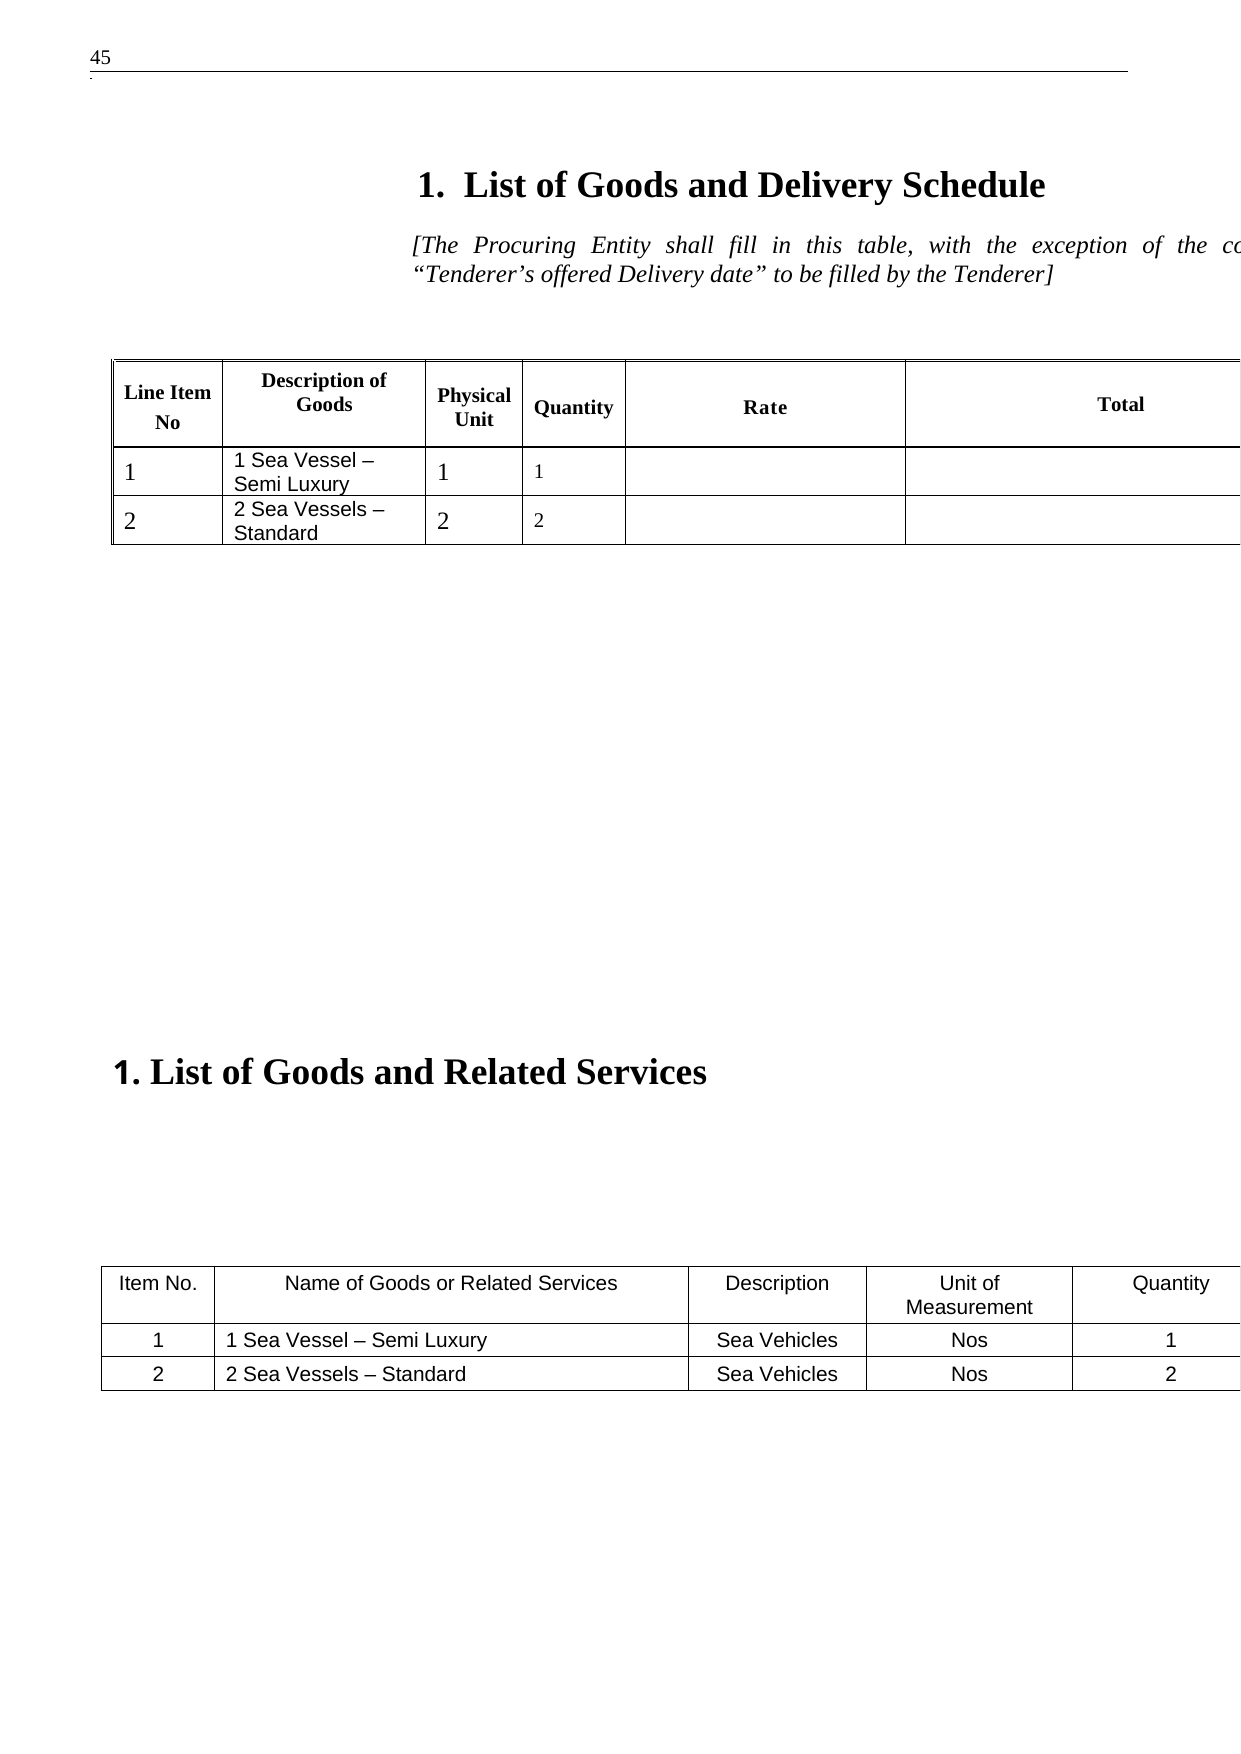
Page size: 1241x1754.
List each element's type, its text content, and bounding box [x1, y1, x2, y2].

table_header Description [689, 1267, 866, 1323]
table_header Item No. [102, 1267, 214, 1323]
table_header List of Goods and Related Services [101, 150, 1240, 1158]
table_cell 2 [102, 1357, 214, 1389]
table_cell 1 Sea Vessel – Semi Luxury [215, 1324, 688, 1356]
table_header Name of Goods or Related Services [215, 1267, 688, 1323]
table_cell Nos [867, 1357, 1072, 1389]
table_cell Sea Vehicles [689, 1357, 866, 1389]
table_cell 2 [1073, 1357, 1240, 1389]
table_header Unit of Measurement [867, 1267, 1072, 1323]
table_cell 1 [102, 1324, 214, 1356]
table_cell Sea Vehicles [689, 1324, 866, 1356]
table_cell 1 [1073, 1324, 1240, 1356]
table_cell Nos [867, 1324, 1072, 1356]
table_header Quantity [1073, 1267, 1240, 1323]
table_cell 2 Sea Vessels – Standard [215, 1357, 688, 1389]
